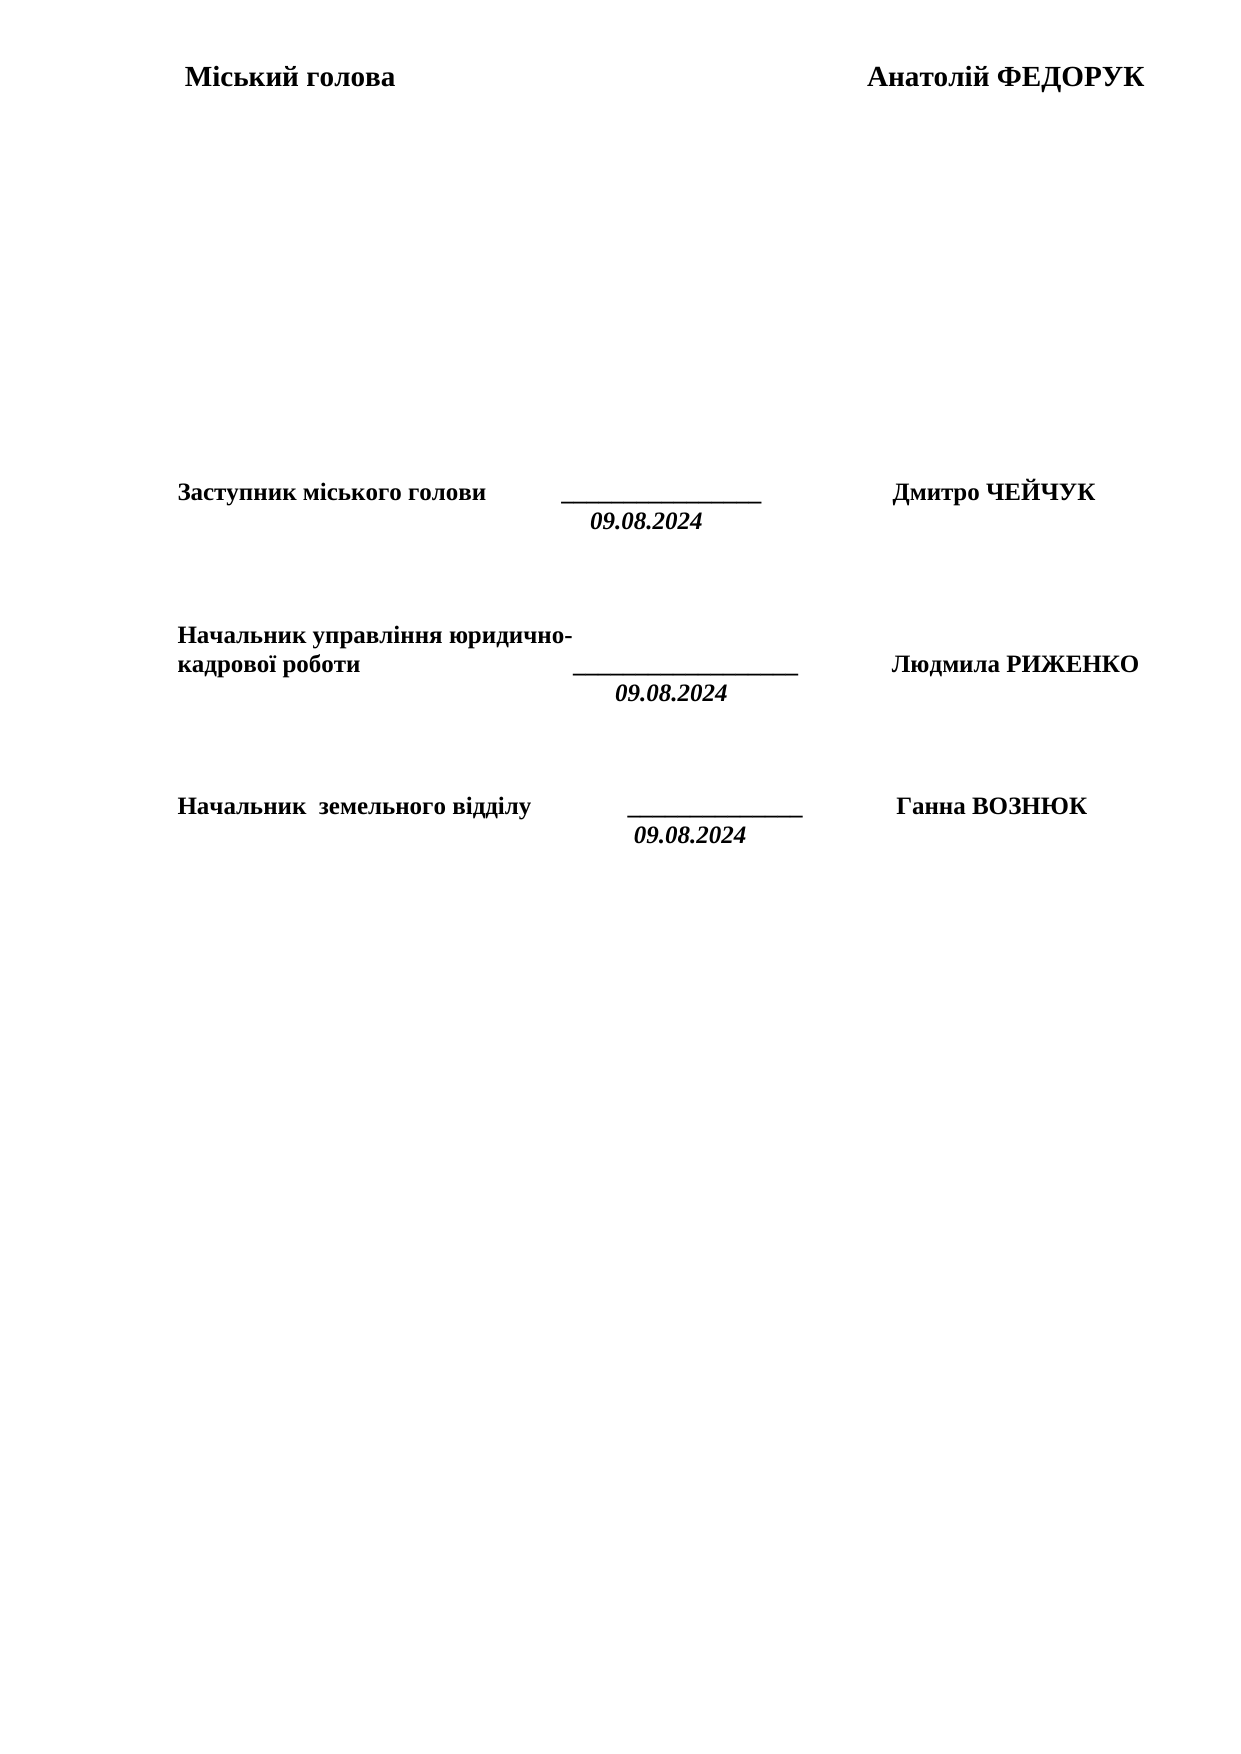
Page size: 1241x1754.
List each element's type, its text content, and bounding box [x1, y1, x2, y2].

text Начальник управління юридично- [177, 592, 1152, 649]
text 09.08.2024 [177, 820, 1152, 849]
text 09.08.2024 [177, 678, 1152, 791]
text кадрової роботи __________________ Людмила РИЖЕНКО [177, 649, 1152, 678]
text Міський голова Анатолій ФЕДОРУК [177, 59, 1152, 93]
text 09.08.2024 [177, 506, 1152, 563]
text Начальник земельного відділу ______________ Ганна ВОЗНЮК [177, 791, 1152, 820]
text Заступник міського голови ________________ Дмитро ЧЕЙЧУК [177, 477, 1152, 506]
